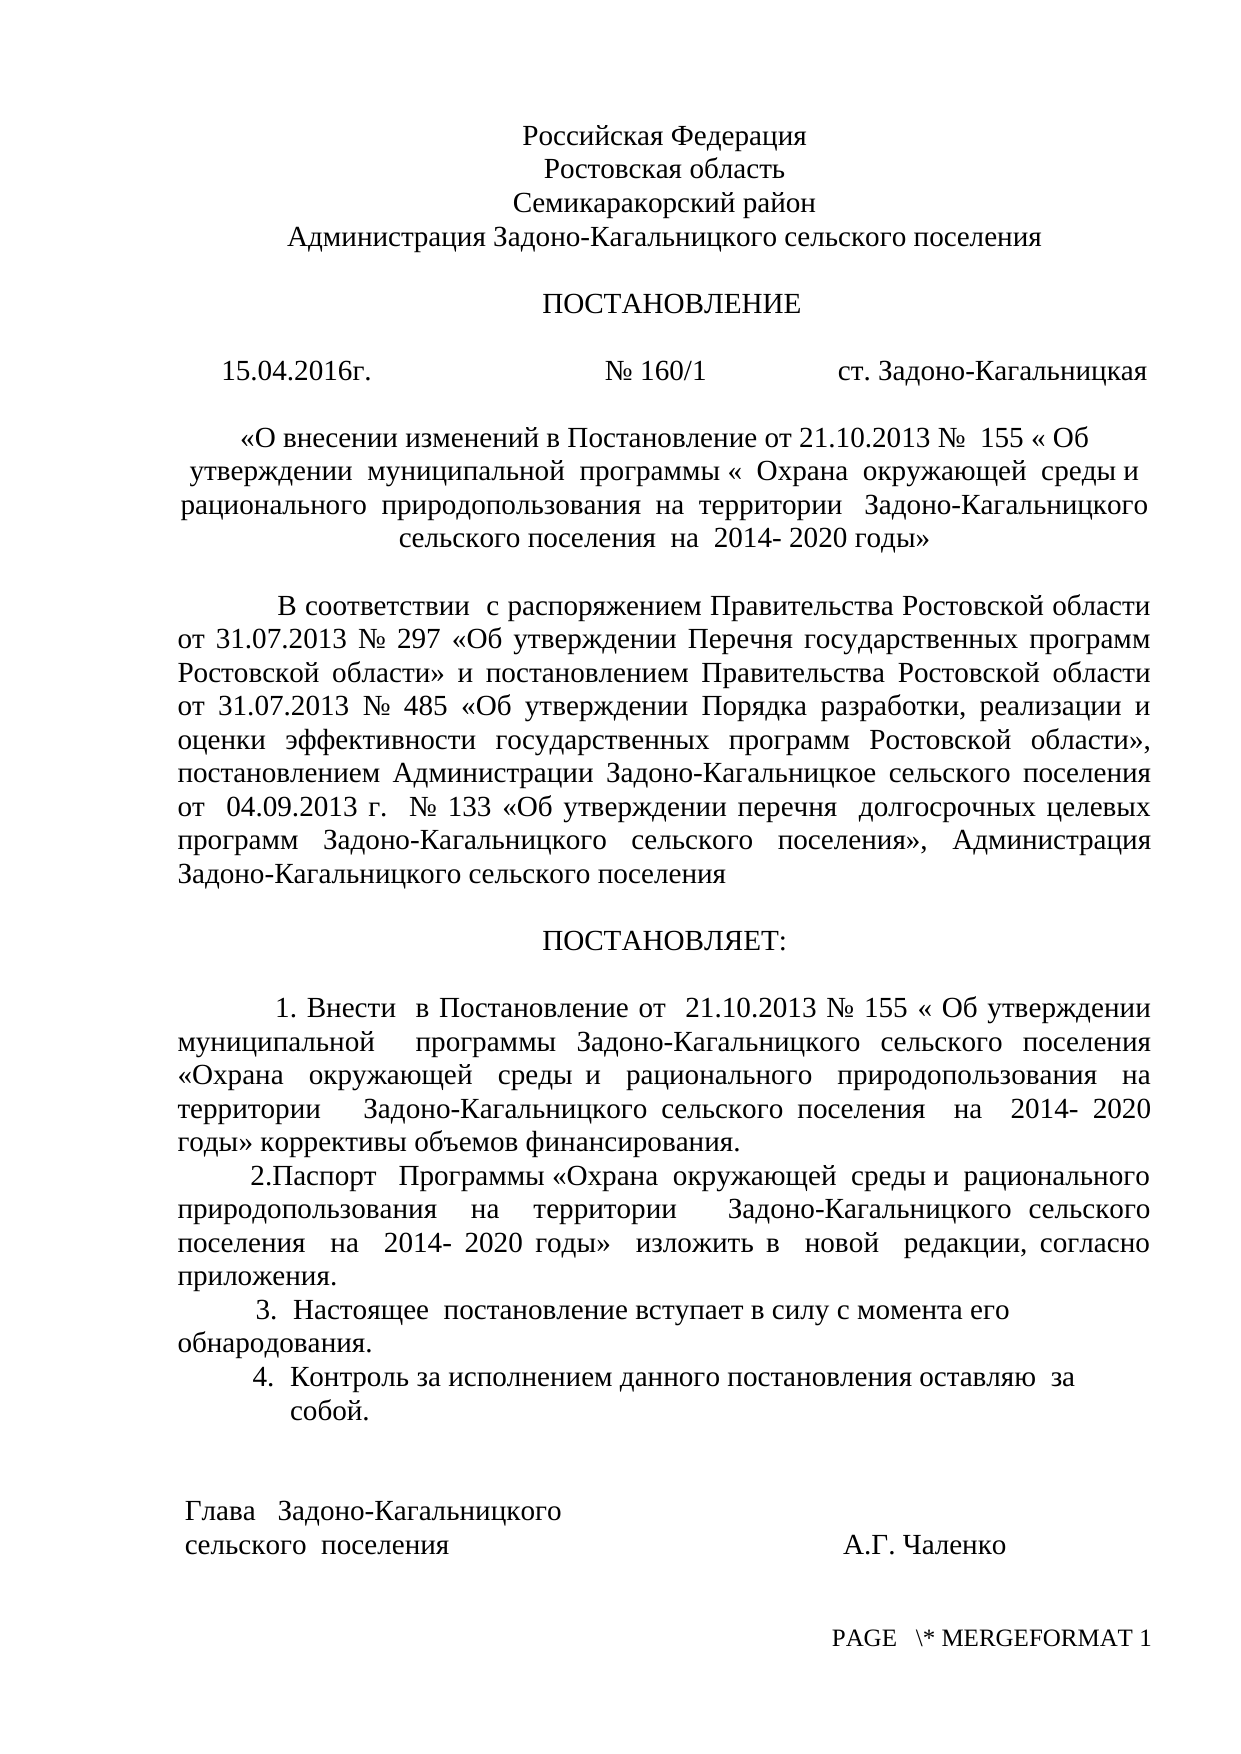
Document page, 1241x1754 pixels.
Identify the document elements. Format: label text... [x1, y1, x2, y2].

list Контроль за исполнением данного постановления оставляю за собой. [252, 1359, 1152, 1426]
text «О внесении изменений в Постановление от 21.10.2013 № 155 « Об утверждении муниципальной программы « Охрана окружающей среды и рационального природопользования на территории Задоно-Кагальницкого сельского поселения на 2014- 2020 годы» [177, 420, 1152, 554]
list Настоящее постановление вступает в силу с момента его [255, 1292, 1152, 1326]
text В соответствии с распоряжением Правительства Ростовской области от 31.07.2013 № 297 «Об утверждении Перечня государственных программ Ростовской области» и постановлением Правительства Ростовской области от 31.07.2013 № 485 «Об утверждении Порядка разработки, реализации и оценки эффективности государственных программ Ростовской области», постановлением Администрации Задоно-Кагальницкое сельского поселения от 04.09.2013 г. № 133 «Об утверждении перечня долгосрочных целевых программ Задоно-Кагальницкого сельского поселения», Администрация Задоно-Кагальницкого сельского поселения [177, 588, 1152, 889]
text ПОСТАНОВЛЕНИЕ [177, 286, 1152, 319]
text Российская Федерация [177, 118, 1152, 152]
text 1. Внести в Постановление от 21.10.2013 № 155 « Об утверждении муниципальной программы Задоно-Кагальницкого сельского поселения «Охрана окружающей среды и рационального природопользования на территории Задоно-Кагальницкого сельского поселения на 2014- 2020 годы» коррективы объемов финансирования. [177, 990, 1152, 1158]
text 15.04.2016г. № 160/1 ст. Задоно-Кагальницкая [177, 353, 1152, 386]
text ПОСТАНОВЛЯЕТ: [177, 923, 1152, 957]
text сельского поселения А.Г. Чаленко [177, 1527, 1152, 1560]
text 2.Паспорт Программы «Охрана окружающей среды и рационального природопользования на территории Задоно-Кагальницкого сельского поселения на 2014- 2020 годы» изложить в новой редакции, согласно приложения. [177, 1158, 1152, 1292]
text Глава Задоно-Кагальницкого [177, 1493, 1152, 1527]
text Ростовская область [177, 152, 1152, 185]
text Семикаракорский район [177, 185, 1152, 219]
text обнародования. [177, 1326, 1152, 1359]
text Администрация Задоно-Кагальницкого сельского поселения [177, 219, 1152, 252]
